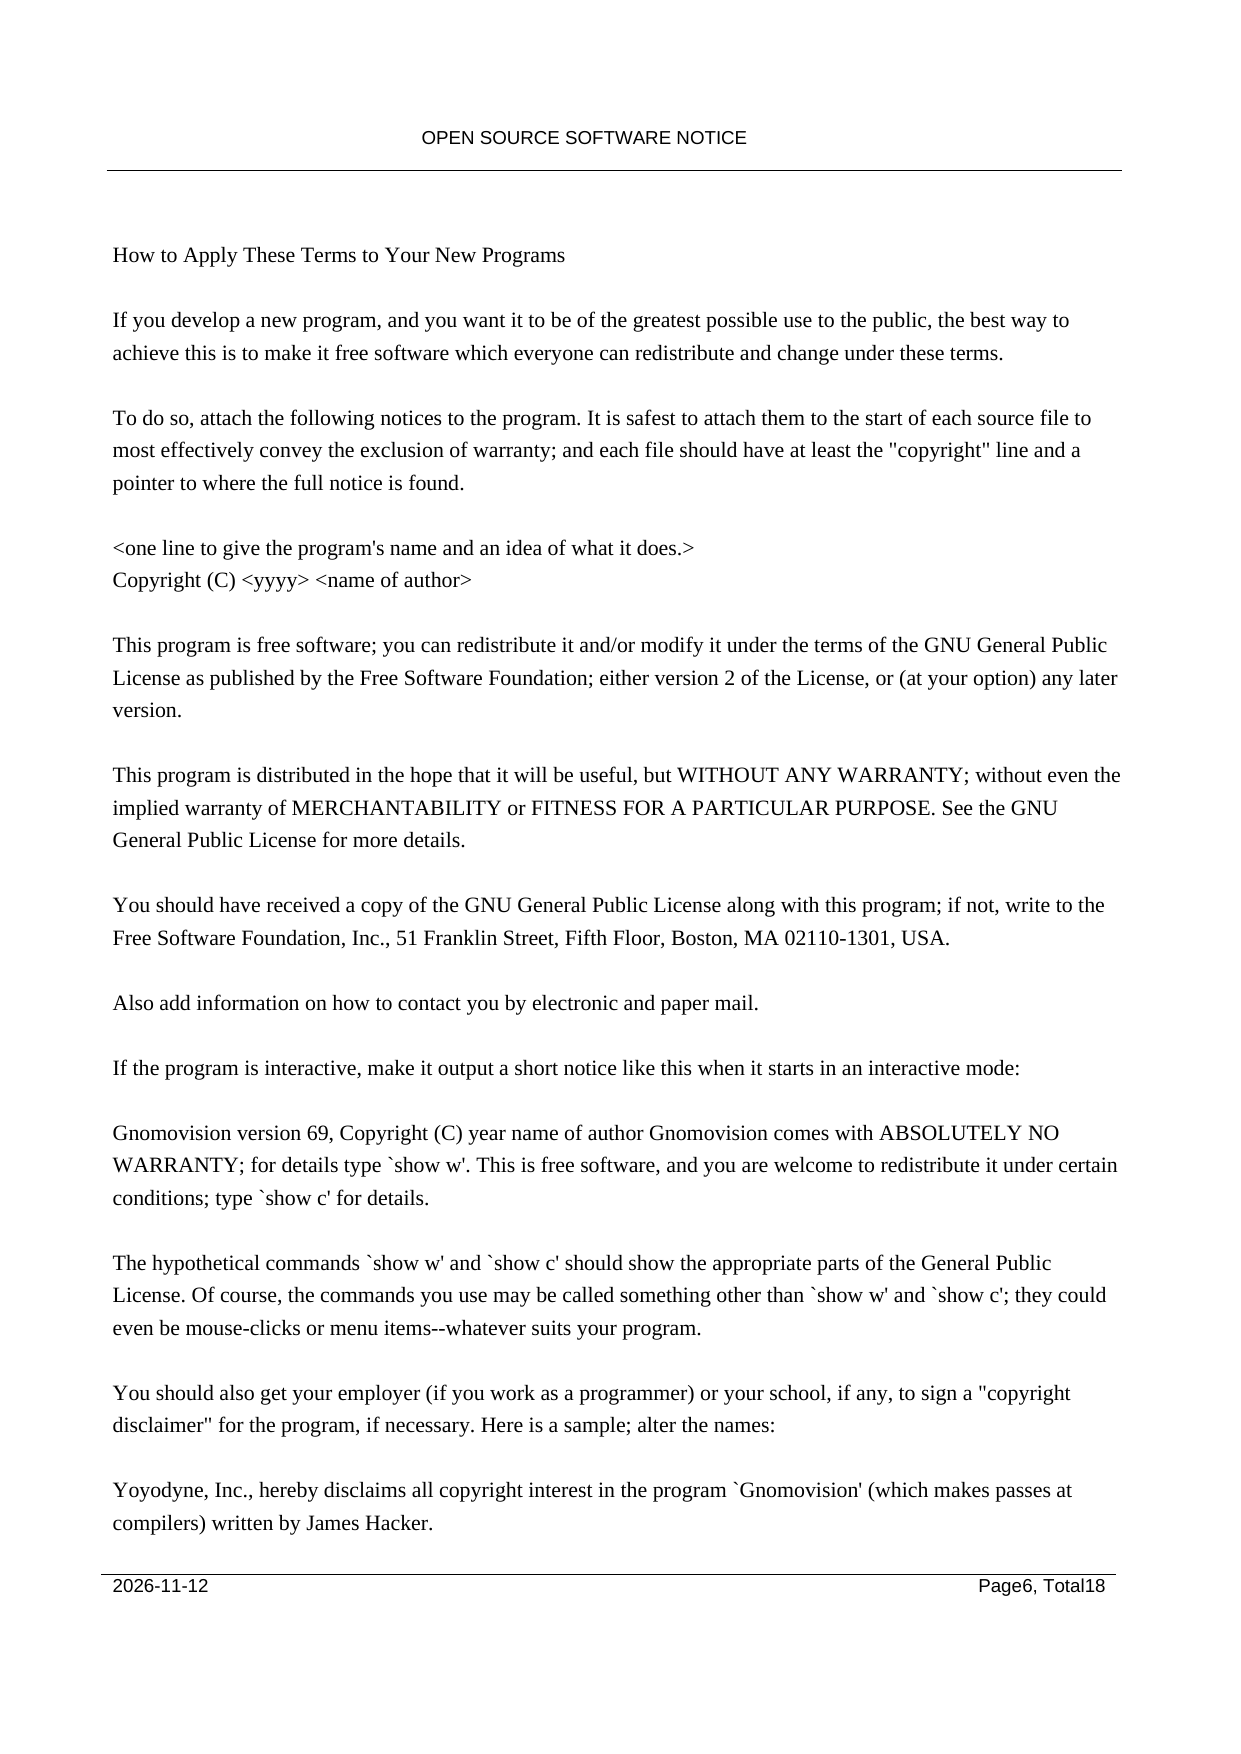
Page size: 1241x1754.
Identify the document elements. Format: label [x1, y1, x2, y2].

text [112, 206, 1128, 1539]
